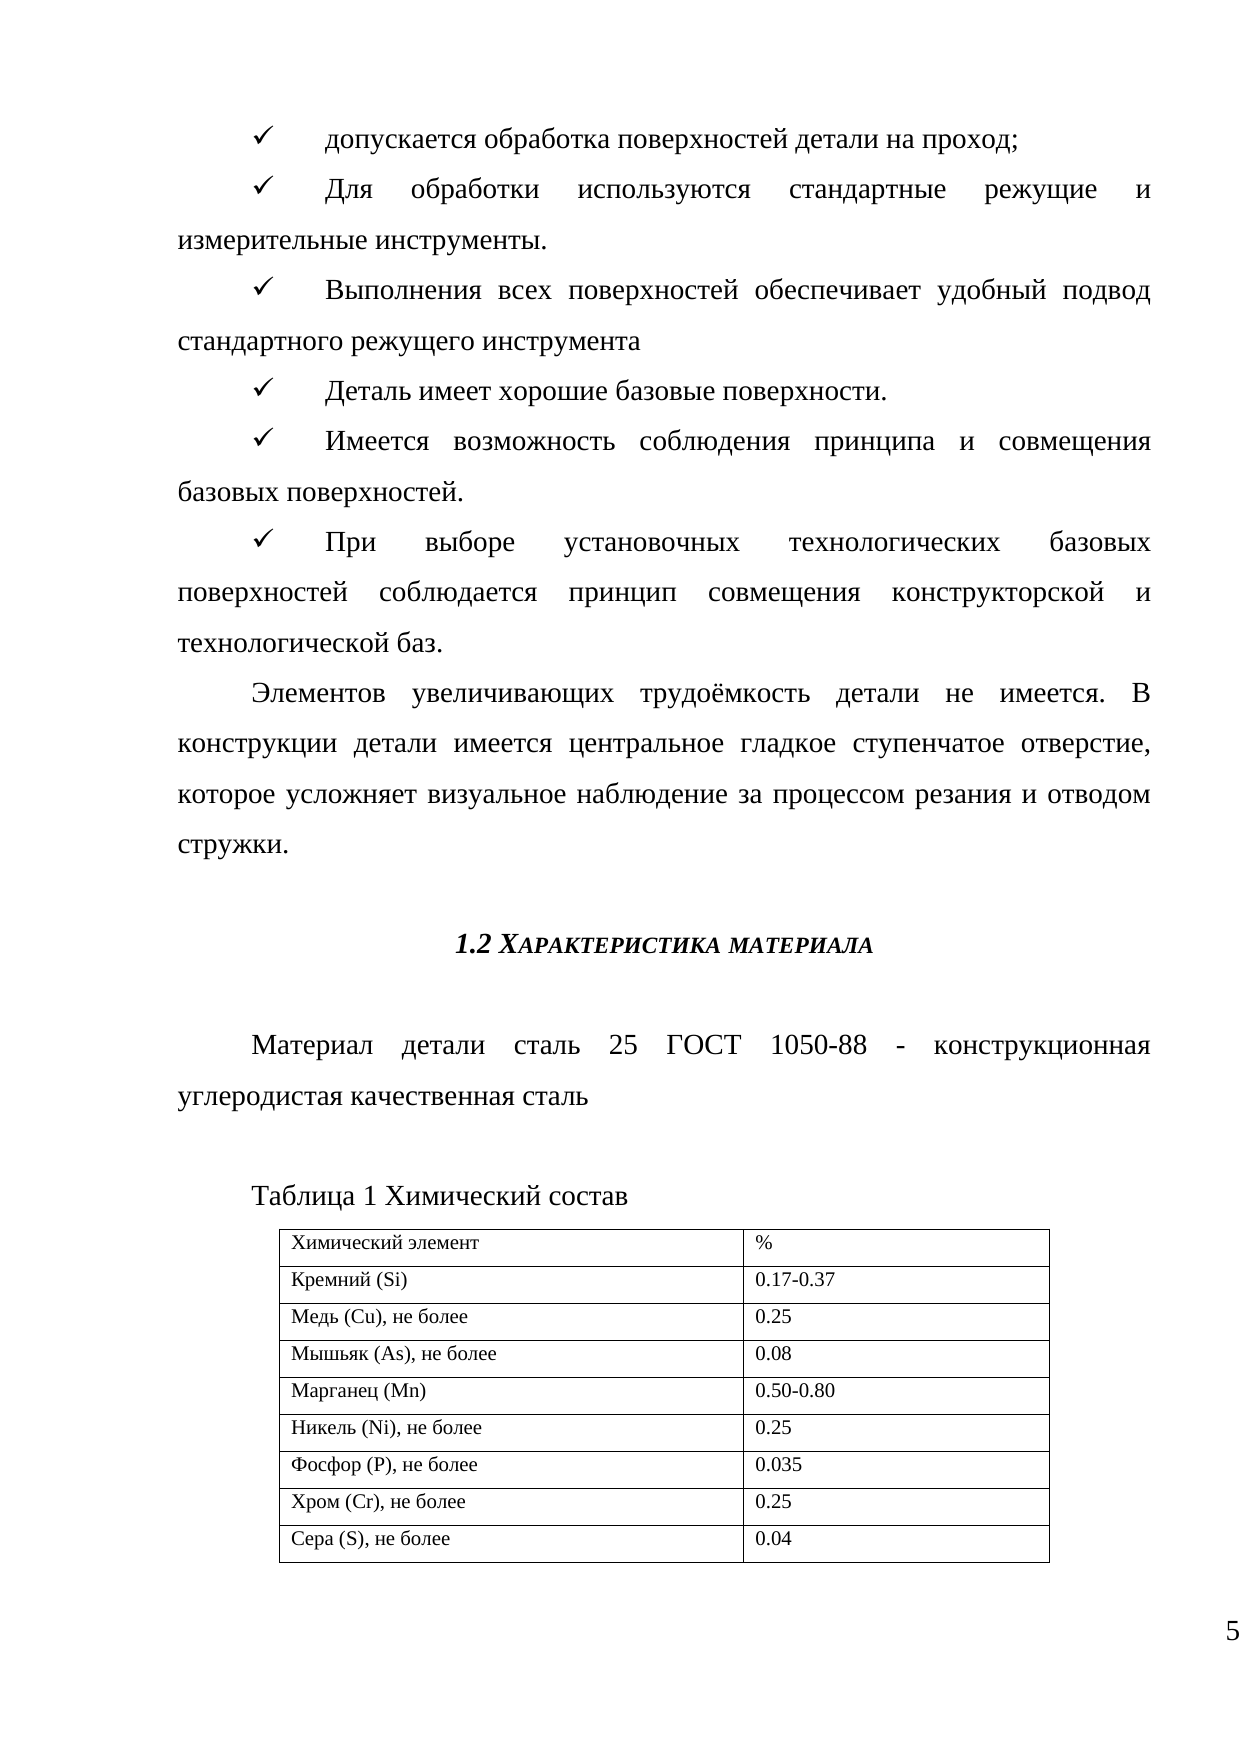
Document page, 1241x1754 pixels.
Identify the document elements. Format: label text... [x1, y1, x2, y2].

table_cell 0.50-0.80 [744, 1378, 1049, 1414]
table_cell Мышьяк (As), не более [280, 1341, 743, 1377]
list Выполнения всех поверхностей обеспечивает удобный подвод стандартного режущего инструмента [177, 272, 1152, 356]
table_cell 0.25 [744, 1304, 1049, 1340]
list При выборе установочных технологических базовых поверхностей соблюдается принцип совмещения конструкторской и технологической баз. [177, 524, 1152, 658]
table_cell Марганец (Mn) [280, 1378, 743, 1414]
table_cell 0.25 [744, 1489, 1049, 1525]
table_cell Хром (Cr), не более [280, 1489, 743, 1525]
subtitle 1.2 Характеристика материала [177, 927, 1152, 960]
table_cell Фосфор (P), не более [280, 1452, 743, 1488]
table_cell 0.25 [744, 1415, 1049, 1451]
list Имеется возможность соблюдения принципа и совмещения базовых поверхностей. [177, 423, 1152, 507]
table_cell Никель (Ni), не более [280, 1415, 743, 1451]
table_cell 0.08 [744, 1341, 1049, 1377]
list Для обработки используются стандартные режущие и измерительные инструменты. [177, 171, 1152, 255]
table_cell Медь (Cu), не более [280, 1304, 743, 1340]
table_cell 0.035 [744, 1452, 1049, 1488]
table_header Химический элемент [280, 1230, 743, 1266]
list допускается обработка поверхностей детали на проход; [177, 121, 1152, 155]
list Деталь имеет хорошие базовые поверхности. [177, 373, 1152, 407]
text Элементов увеличивающих трудоёмкость детали не имеется. В конструкции детали имеется центральное гладкое ступенчатое отверстие, которое усложняет визуальное наблюдение за процессом резания и отводом стружки. [177, 675, 1152, 859]
table_cell Кремний (Si) [280, 1267, 743, 1303]
text Таблица 1 Химический состав [177, 1178, 1152, 1212]
table_cell Сера (S), не более [280, 1526, 743, 1562]
table_header % [744, 1230, 1049, 1266]
table_cell 0.17-0.37 [744, 1267, 1049, 1303]
text Материал детали сталь 25 ГОСТ 1050-88 - конструкционная углеродистая качественная сталь [177, 1027, 1152, 1111]
table_cell 0.04 [744, 1526, 1049, 1562]
